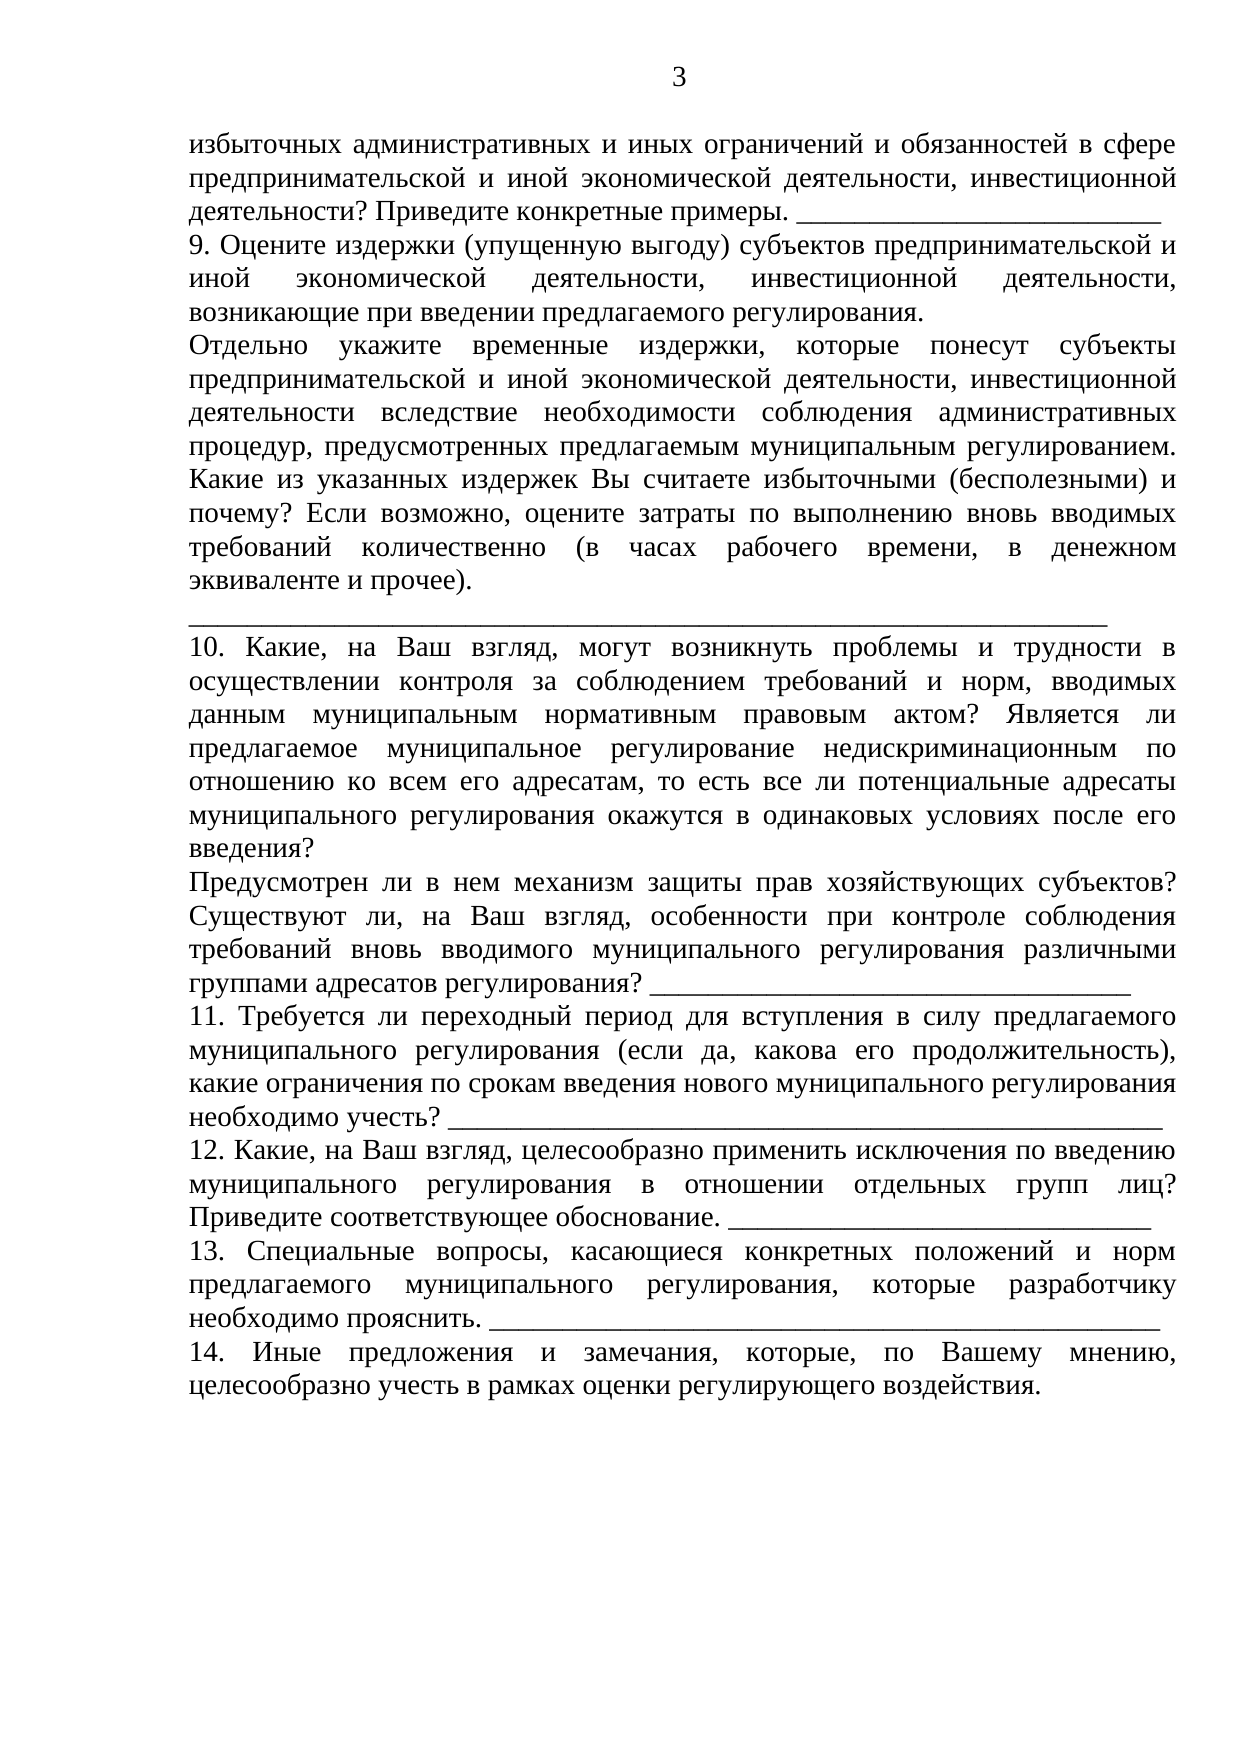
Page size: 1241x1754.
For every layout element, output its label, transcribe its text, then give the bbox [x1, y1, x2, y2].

table_cell 10. Какие, на Ваш взгляд, могут возникнуть проблемы и трудности в осуществлении контроля за соблюдением требований и норм, вводимых данным муниципальным нормативным правовым актом? Является ли предлагаемое муниципальное регулирование недискриминационным по отношению ко всем его адресатам, то есть все ли потенциальные адресаты муниципального регулирования окажутся в одинаковых условиях после его введения? Предусмотрен ли в нем механизм защиты прав хозяйствующих субъектов? Существуют ли, на Ваш взгляд, особенности при контроле соблюдения требований вновь вводимого муниципального регулирования различными группами адресатов регулирования? _________________________________ [177, 629, 1188, 998]
table_cell 12. Какие, на Ваш взгляд, целесообразно применить исключения по введению муниципального регулирования в отношении отдельных групп лиц? Приведите соответствующее обоснование. _____________________________ [177, 1133, 1188, 1233]
table_cell 13. Специальные вопросы, касающиеся конкретных положений и норм предлагаемого муниципального регулирования, которые разработчику необходимо прояснить. ______________________________________________ [177, 1233, 1188, 1334]
table_cell 14. Иные предложения и замечания, которые, по Вашему мнению, целесообразно учесть в рамках оценки регулирующего воздействия. [177, 1334, 1188, 1401]
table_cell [177, 126, 1188, 227]
table_cell 9. Оцените издержки (упущенную выгоду) субъектов предпринимательской и иной экономической деятельности, инвестиционной деятельности, возникающие при введении предлагаемого регулирования. Отдельно укажите временные издержки, которые понесут субъекты предпринимательской и иной экономической деятельности, инвестиционной деятельности вследствие необходимости соблюдения административных процедур, предусмотренных предлагаемым муниципальным регулированием. Какие из указанных издержек Вы считаете избыточными (бесполезными) и почему? Если возможно, оцените затраты по выполнению вновь вводимых требований количественно (в часах рабочего времени, в денежном эквиваленте и прочее). _______________________________________________________________ [177, 227, 1188, 629]
table_cell 11. Требуется ли переходный период для вступления в силу предлагаемого муниципального регулирования (если да, какова его продолжительность), какие ограничения по срокам введения нового муниципального регулирования необходимо учесть? _________________________________________________ [177, 998, 1188, 1132]
